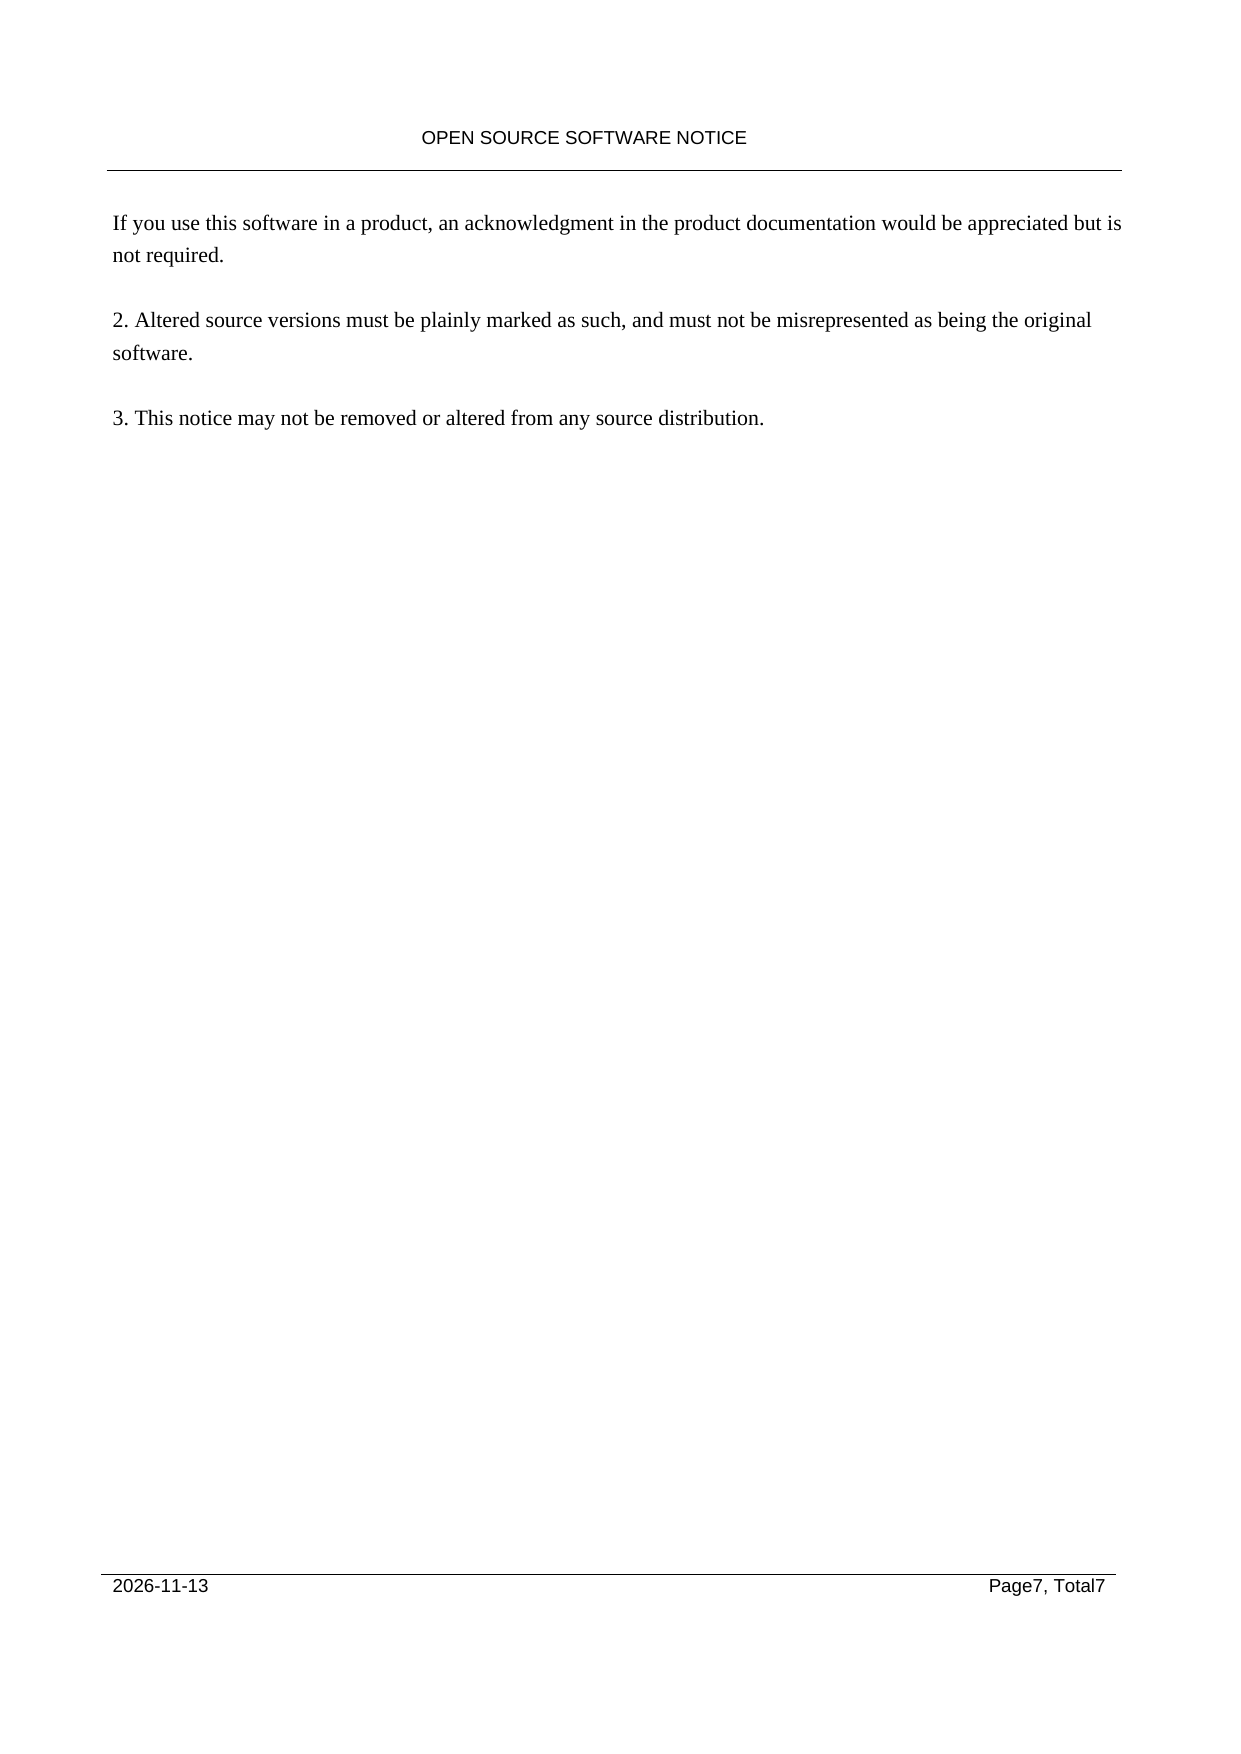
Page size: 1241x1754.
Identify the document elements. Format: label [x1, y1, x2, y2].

text [112, 206, 1128, 466]
